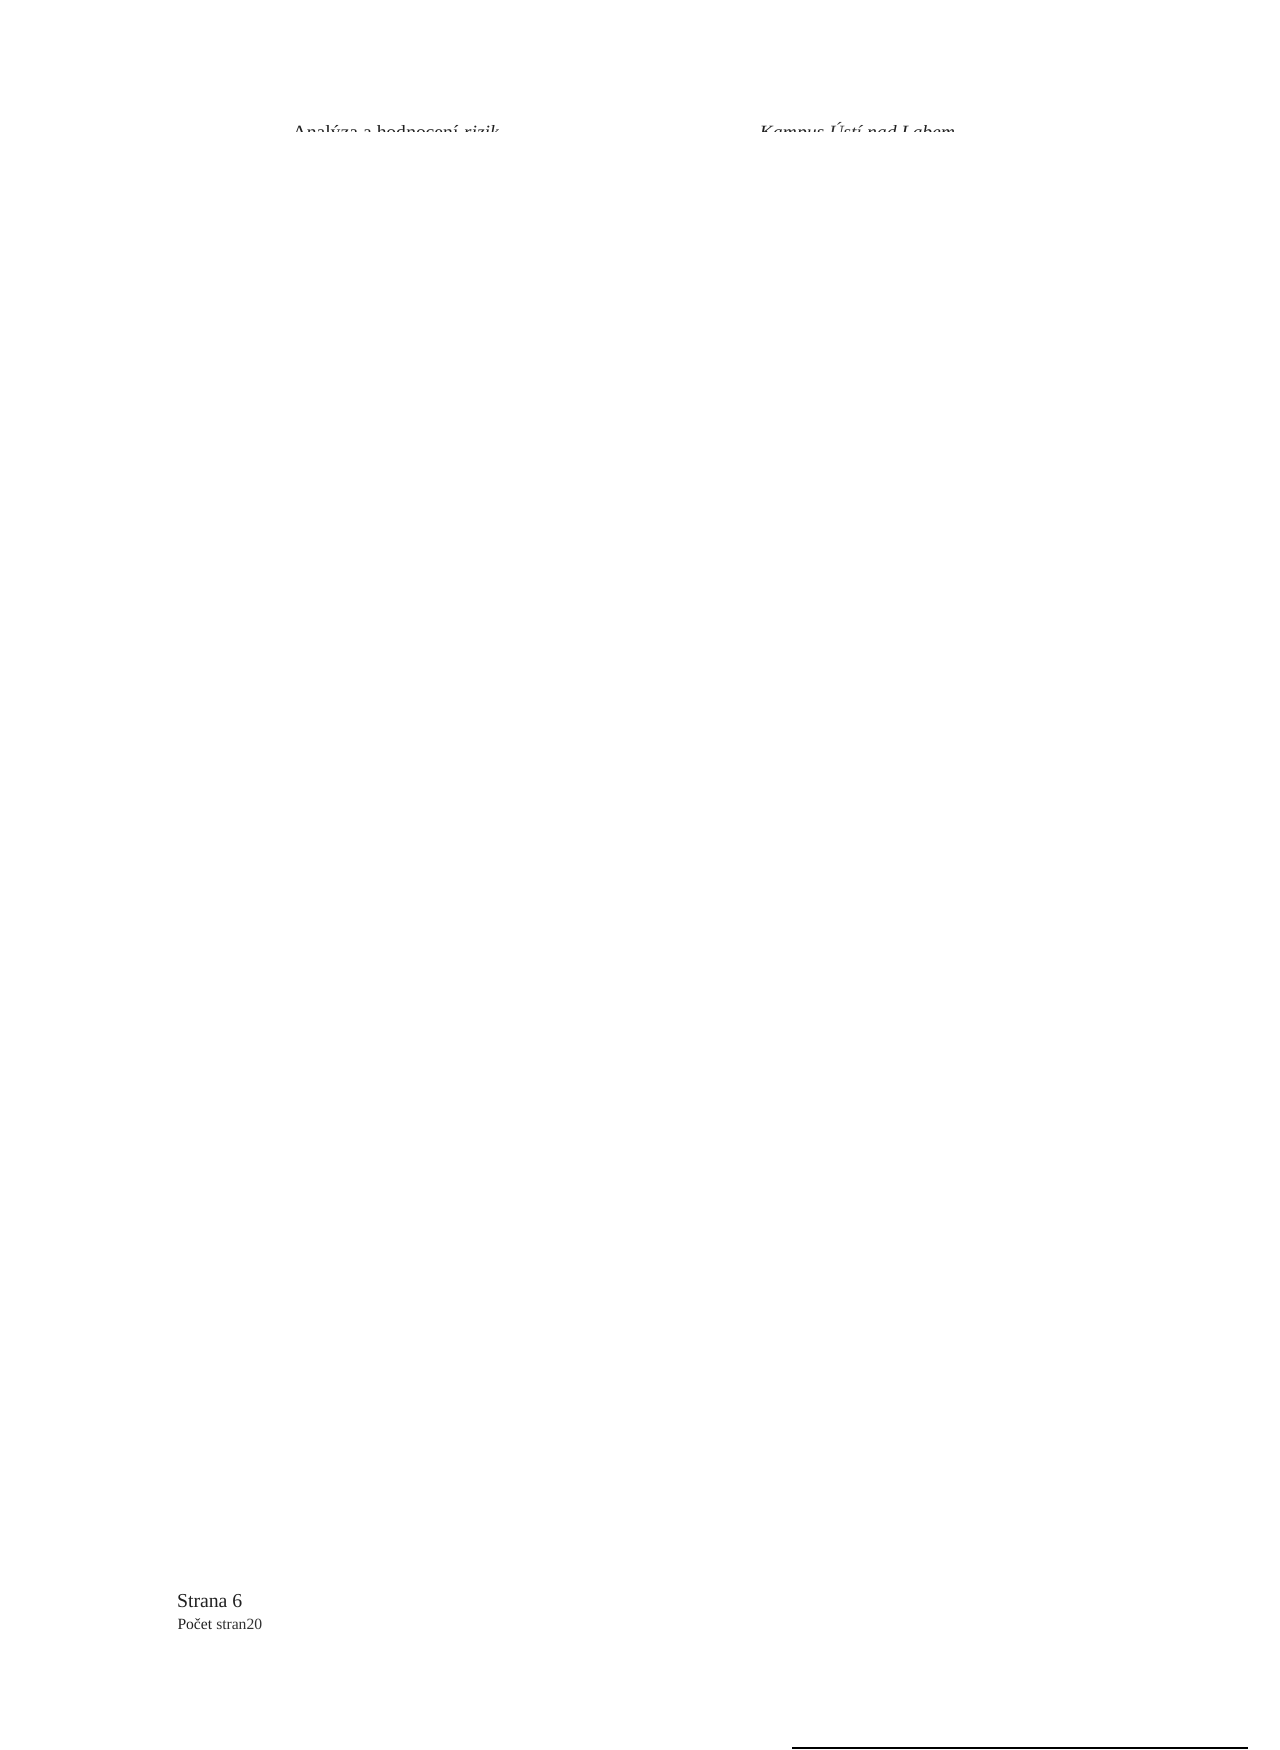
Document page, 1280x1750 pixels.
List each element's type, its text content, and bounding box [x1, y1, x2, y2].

text Strana 6 [177, 1589, 1260, 1612]
text Počet stran20 [177, 1614, 1260, 1632]
